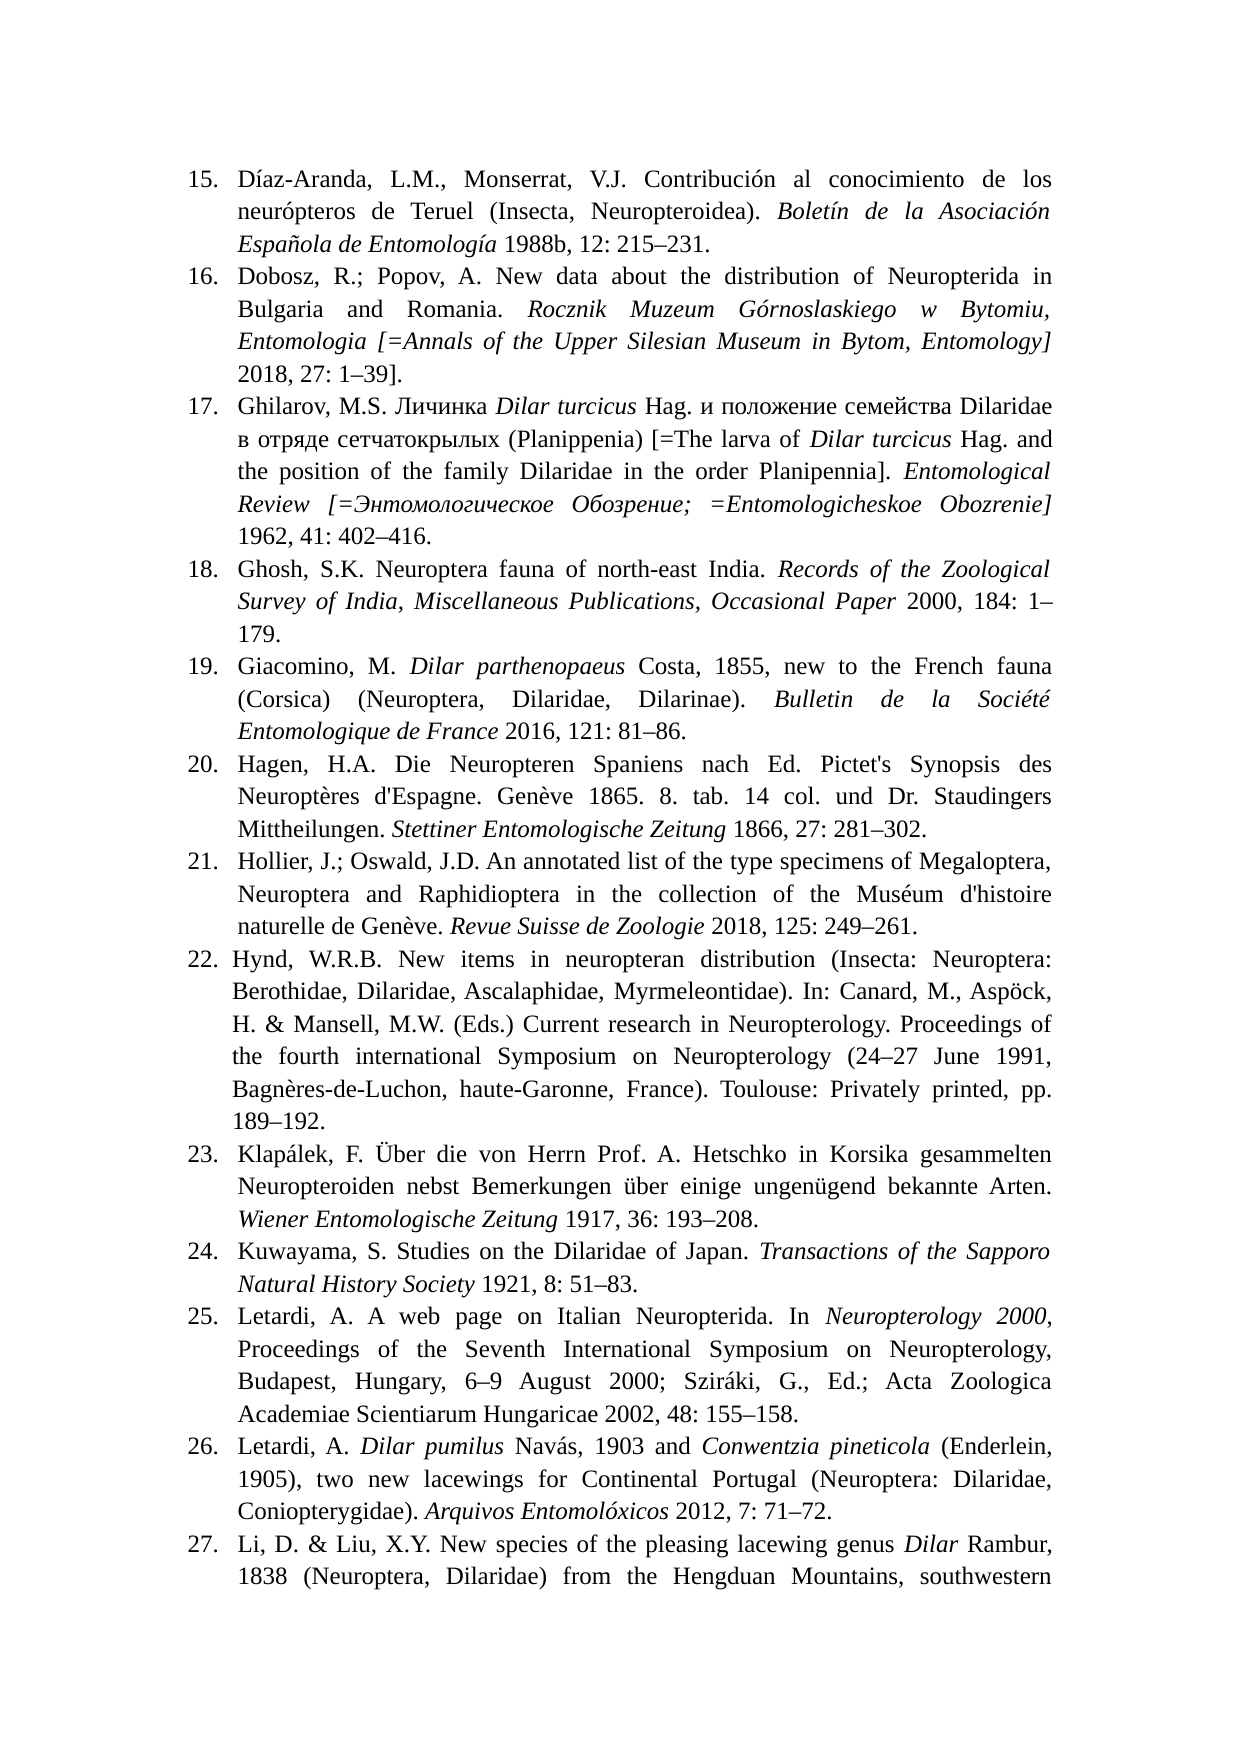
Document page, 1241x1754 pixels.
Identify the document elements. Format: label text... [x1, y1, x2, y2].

list Hagen, H.A. Die Neuropteren Spaniens nach Ed. Pictet's Synopsis des Neuroptères d'Espagne. Genève 1865. 8. tab. 14 col. und Dr. Staudingers Mittheilungen. Stettiner Entomologische Zeitung 1866, 27: 281–302. [187, 747, 1053, 844]
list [187, 1527, 1053, 1592]
list Letardi, A. Dilar pumilus Navás, 1903 and Conwentzia pineticola (Enderlein, 1905), two new lacewings for Continental Portugal (Neuroptera: Dilaridae, Coniopterygidae). Arquivos Entomolóxicos 2012, 7: 71–72. [187, 1429, 1053, 1527]
list Dobosz, R.; Popov, A. New data about the distribution of Neuropterida in Bulgaria and Romania. Rocznik Muzeum Górnoslaskiego w Bytomiu, Entomologia [=Annals of the Upper Silesian Museum in Bytom, Entomology] 2018, 27: 1–39]. [187, 259, 1053, 389]
list Hynd, W.R.B. New items in neuropteran distribution (Insecta: Neuroptera: Berothidae, Dilaridae, Ascalaphidae, Myrmeleontidae). In: Canard, M., Aspöck, H. & Mansell, M.W. (Eds.) Current research in Neuropterology. Proceedings of the fourth international Symposium on Neuropterology (24–27 June 1991, Bagnères-de-Luchon, haute-Garonne, France). Toulouse: Privately printed, pp. 189–192. [187, 942, 1053, 1137]
list Giacomino, M. Dilar parthenopaeus Costa, 1855, new to the French fauna (Corsica) (Neuroptera, Dilaridae, Dilarinae). Bulletin de la Société Entomologique de France 2016, 121: 81–86. [187, 649, 1053, 747]
list Letardi, A. A web page on Italian Neuropterida. In Neuropterology 2000, Proceedings of the Seventh International Symposium on Neuropterology, Budapest, Hungary, 6–9 August 2000; Sziráki, G., Ed.; Acta Zoologica Academiae Scientiarum Hungaricae 2002, 48: 155–158. [187, 1299, 1053, 1429]
list Klapálek, F. Über die von Herrn Prof. A. Hetschko in Korsika gesammelten Neuropteroiden nebst Bemerkungen über einige ungenügend bekannte Arten. Wiener Entomologische Zeitung 1917, 36: 193–208. [187, 1137, 1053, 1234]
list Ghilarov, M.S. Личинка Dilar turcicus Hag. и положение семейства Dilaridae в отряде сетчатокрылых (Planippenia) [=The larva of Dilar turcicus Hag. and the position of the family Dilaridae in the order Planipennia]. Entomological Review [=Энтомологическое Обозрение; =Entomologicheskoe Obozrenie] 1962, 41: 402–416. [187, 389, 1053, 552]
list Kuwayama, S. Studies on the Dilaridae of Japan. Transactions of the Sapporo Natural History Society 1921, 8: 51–83. [187, 1234, 1053, 1299]
list Hollier, J.; Oswald, J.D. An annotated list of the type specimens of Megaloptera, Neuroptera and Raphidioptera in the collection of the Muséum d'histoire naturelle de Genève. Revue Suisse de Zoologie 2018, 125: 249–261. [187, 844, 1053, 942]
list Díaz-Aranda, L.M., Monserrat, V.J. Contribución al conocimiento de los neurópteros de Teruel (Insecta, Neuropteroidea). Boletín de la Asociación Española de Entomología 1988b, 12: 215–231. [187, 162, 1053, 259]
list Ghosh, S.K. Neuroptera fauna of north-east India. Records of the Zoological Survey of India, Miscellaneous Publications, Occasional Paper 2000, 184: 1–179. [187, 552, 1053, 649]
